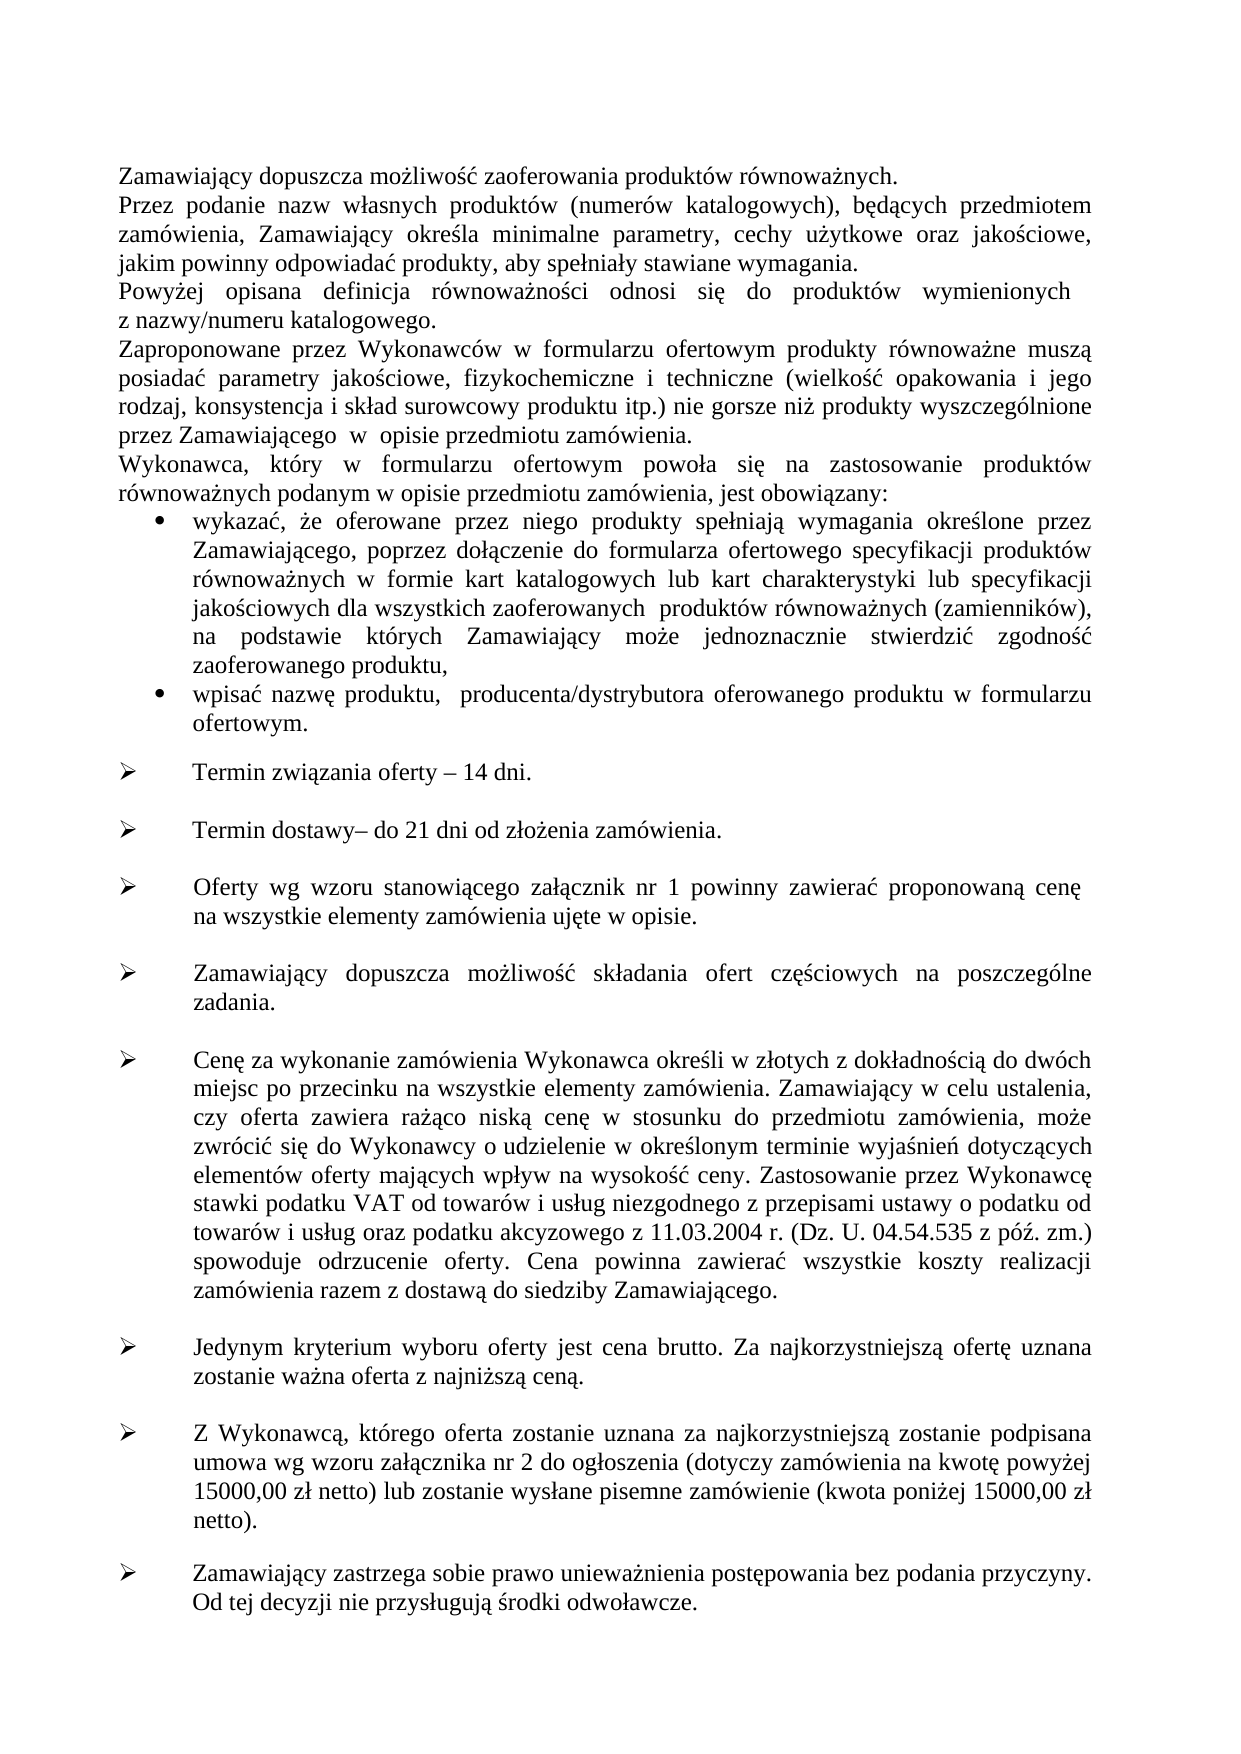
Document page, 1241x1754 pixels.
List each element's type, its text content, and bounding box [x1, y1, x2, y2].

text Zamawiający dopuszcza możliwość zaoferowania produktów równoważnych. [118, 161, 1093, 190]
list Zamawiający dopuszcza możliwość składania ofert częściowych na poszczególne zadania. [118, 958, 1093, 1016]
list Termin dostawy– do 21 dni od złożenia zamówienia. [118, 815, 1093, 843]
list Oferty wg wzoru stanowiącego załącznik nr 1 powinny zawierać proponowaną cenę na wszystkie elementy zamówienia ujęte w opisie. [118, 872, 1093, 930]
list wpisać nazwę produktu, producenta/dystrybutora oferowanego produktu w formularzu ofertowym. [155, 679, 1093, 736]
text Przez podanie nazw własnych produktów (numerów katalogowych), będących przedmiotem zamówienia, Zamawiający określa minimalne parametry, cechy użytkowe oraz jakościowe, jakim powinny odpowiadać produkty, aby spełniały stawiane wymagania. [118, 190, 1093, 276]
list wykazać, że oferowane przez niego produkty spełniają wymagania określone przez Zamawiającego, poprzez dołączenie do formularza ofertowego specyfikacji produktów równoważnych w formie kart katalogowych lub kart charakterystyki lub specyfikacji jakościowych dla wszystkich zaoferowanych produktów równoważnych (zamienników), na podstawie których Zamawiający może jednoznacznie stwierdzić zgodność zaoferowanego produktu, [155, 506, 1093, 679]
list Z Wykonawcą, którego oferta zostanie uznana za najkorzystniejszą zostanie podpisana umowa wg wzoru załącznika nr 2 do ogłoszenia (dotyczy zamówienia na kwotę powyżej 15000,00 zł netto) lub zostanie wysłane pisemne zamówienie (kwota poniżej 15000,00 zł netto). [118, 1418, 1093, 1533]
list Zamawiający zastrzega sobie prawo unieważnienia postępowania bez podania przyczyny. Od tej decyzji nie przysługują środki odwoławcze. [118, 1558, 1093, 1616]
text Wykonawca, który w formularzu ofertowym powoła się na zastosowanie produktów równoważnych podanym w opisie przedmiotu zamówienia, jest obowiązany: [118, 449, 1093, 506]
text Powyżej opisana definicja równoważności odnosi się do produktów wymienionych z nazwy/numeru katalogowego. [118, 276, 1093, 334]
list Jedynym kryterium wyboru oferty jest cena brutto. Za najkorzystniejszą ofertę uznana zostanie ważna oferta z najniższą ceną. [118, 1332, 1093, 1390]
list Cenę za wykonanie zamówienia Wykonawca określi w złotych z dokładnością do dwóch miejsc po przecinku na wszystkie elementy zamówienia. Zamawiający w celu ustalenia, czy oferta zawiera rażąco niską cenę w stosunku do przedmiotu zamówienia, może zwrócić się do Wykonawcy o udzielenie w określonym terminie wyjaśnień dotyczących elementów oferty mających wpływ na wysokość ceny. Zastosowanie przez Wykonawcę stawki podatku VAT od towarów i usług niezgodnego z przepisami ustawy o podatku od towarów i usług oraz podatku akcyzowego z 11.03.2004 r. (Dz. U. 04.54.535 z póź. zm.) spowoduje odrzucenie oferty. Cena powinna zawierać wszystkie koszty realizacji zamówienia razem z dostawą do siedziby Zamawiającego. [118, 1045, 1093, 1303]
list Termin związania oferty – 14 dni. [118, 757, 1093, 786]
text Zaproponowane przez Wykonawców w formularzu ofertowym produkty równoważne muszą posiadać parametry jakościowe, fizykochemiczne i techniczne (wielkość opakowania i jego rodzaj, konsystencja i skład surowcowy produktu itp.) nie gorsze niż produkty wyszczególnione przez Zamawiającego w opisie przedmiotu zamówienia. [118, 334, 1093, 449]
